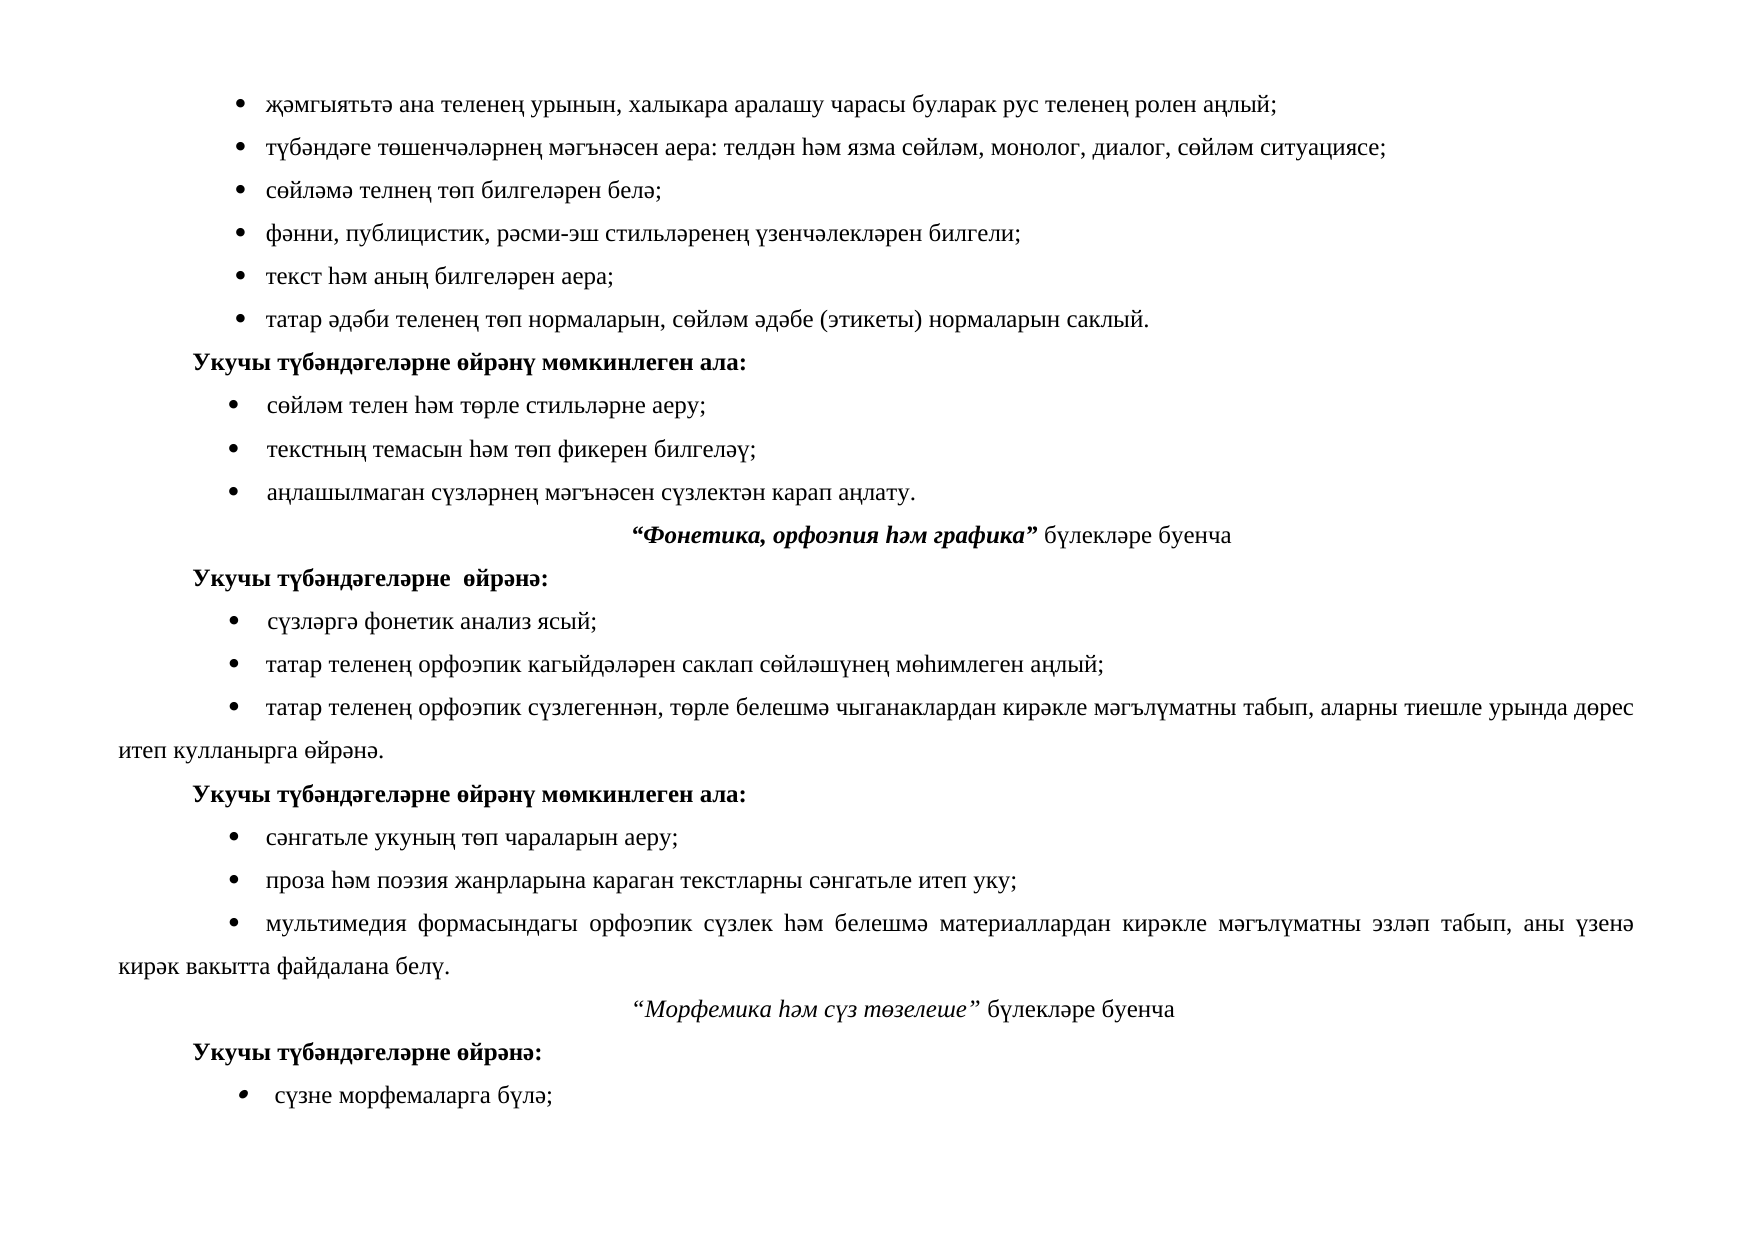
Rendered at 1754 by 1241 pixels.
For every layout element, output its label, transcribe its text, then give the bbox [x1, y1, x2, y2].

text “Фонетика, орфоэпия һәм графика” бүлекләре буенча [118, 520, 1636, 549]
text Укучы түбәндәгеләрне өйрәнә: [118, 563, 1636, 592]
list җәмгыятьтә ана теленең урынын, халыкара аралашу чарасы буларак рус теленең ролен аңлый; [118, 89, 1636, 117]
list аңлашылмаган сүзләрнең мәгънәсен сүзлектән карап аңлату. [229, 477, 1636, 506]
list сөйләм телен һәм төрле стильләрне аеру; [229, 391, 1636, 419]
list “Морфемика һәм сүз төзелеше” бүлекләре буенча [118, 994, 1636, 1023]
list түбәндәге төшенчәләрнең мәгънәсен аера: телдән һәм язма сөйләм, монолог, диалог, сөйләм ситуациясе; [118, 132, 1636, 161]
list проза һәм поэзия жанрларына караган текстларны сәнгатьле итеп уку; [118, 865, 1636, 894]
text Укучы түбәндәгеләрне өйрәнү мөмкинлеген ала: [118, 347, 1636, 376]
list сөйләмә телнең төп билгеләрен белә; [118, 175, 1636, 204]
list текст һәм аның билгеләрен аера; [118, 261, 1636, 290]
list сүзне морфемаларга бүлә; [237, 1081, 1636, 1109]
text Укучы түбәндәгеләрне өйрәнә: [118, 1037, 1636, 1066]
list сәнгатьле укуның төп чараларын аеру; [118, 822, 1636, 851]
list сүзләргә фонетик анализ ясый; [229, 606, 1636, 635]
list татар теленең орфоэпик кагыйдәләрен саклап сөйләшүнең мөһимлеген аңлый; [118, 649, 1636, 678]
list мультимедия формасындагы орфоэпик сүзлек һәм белешмә материаллардан кирәкле мәгълүматны эзләп табып, аны үзенә кирәк вакытта файдалана белү. [118, 908, 1636, 980]
list татар теленең орфоэпик сүзлегеннән, төрле белешмә чыганаклардан кирәкле мәгълүматны табып, аларны тиешле урында дөрес итеп кулланырга өйрәнә. [118, 692, 1636, 764]
text Укучы түбәндәгеләрне өйрәнү мөмкинлеген ала: [118, 779, 1636, 807]
list текстның темасын һәм төп фикерен билгеләү; [229, 434, 1636, 462]
list татар әдәби теленең төп нормаларын, сөйләм әдәбе (этикеты) нормаларын саклый. [118, 304, 1636, 333]
list фәнни, публицистик, рәсми-эш стильләренең үзенчәлекләрен билгели; [118, 218, 1636, 247]
